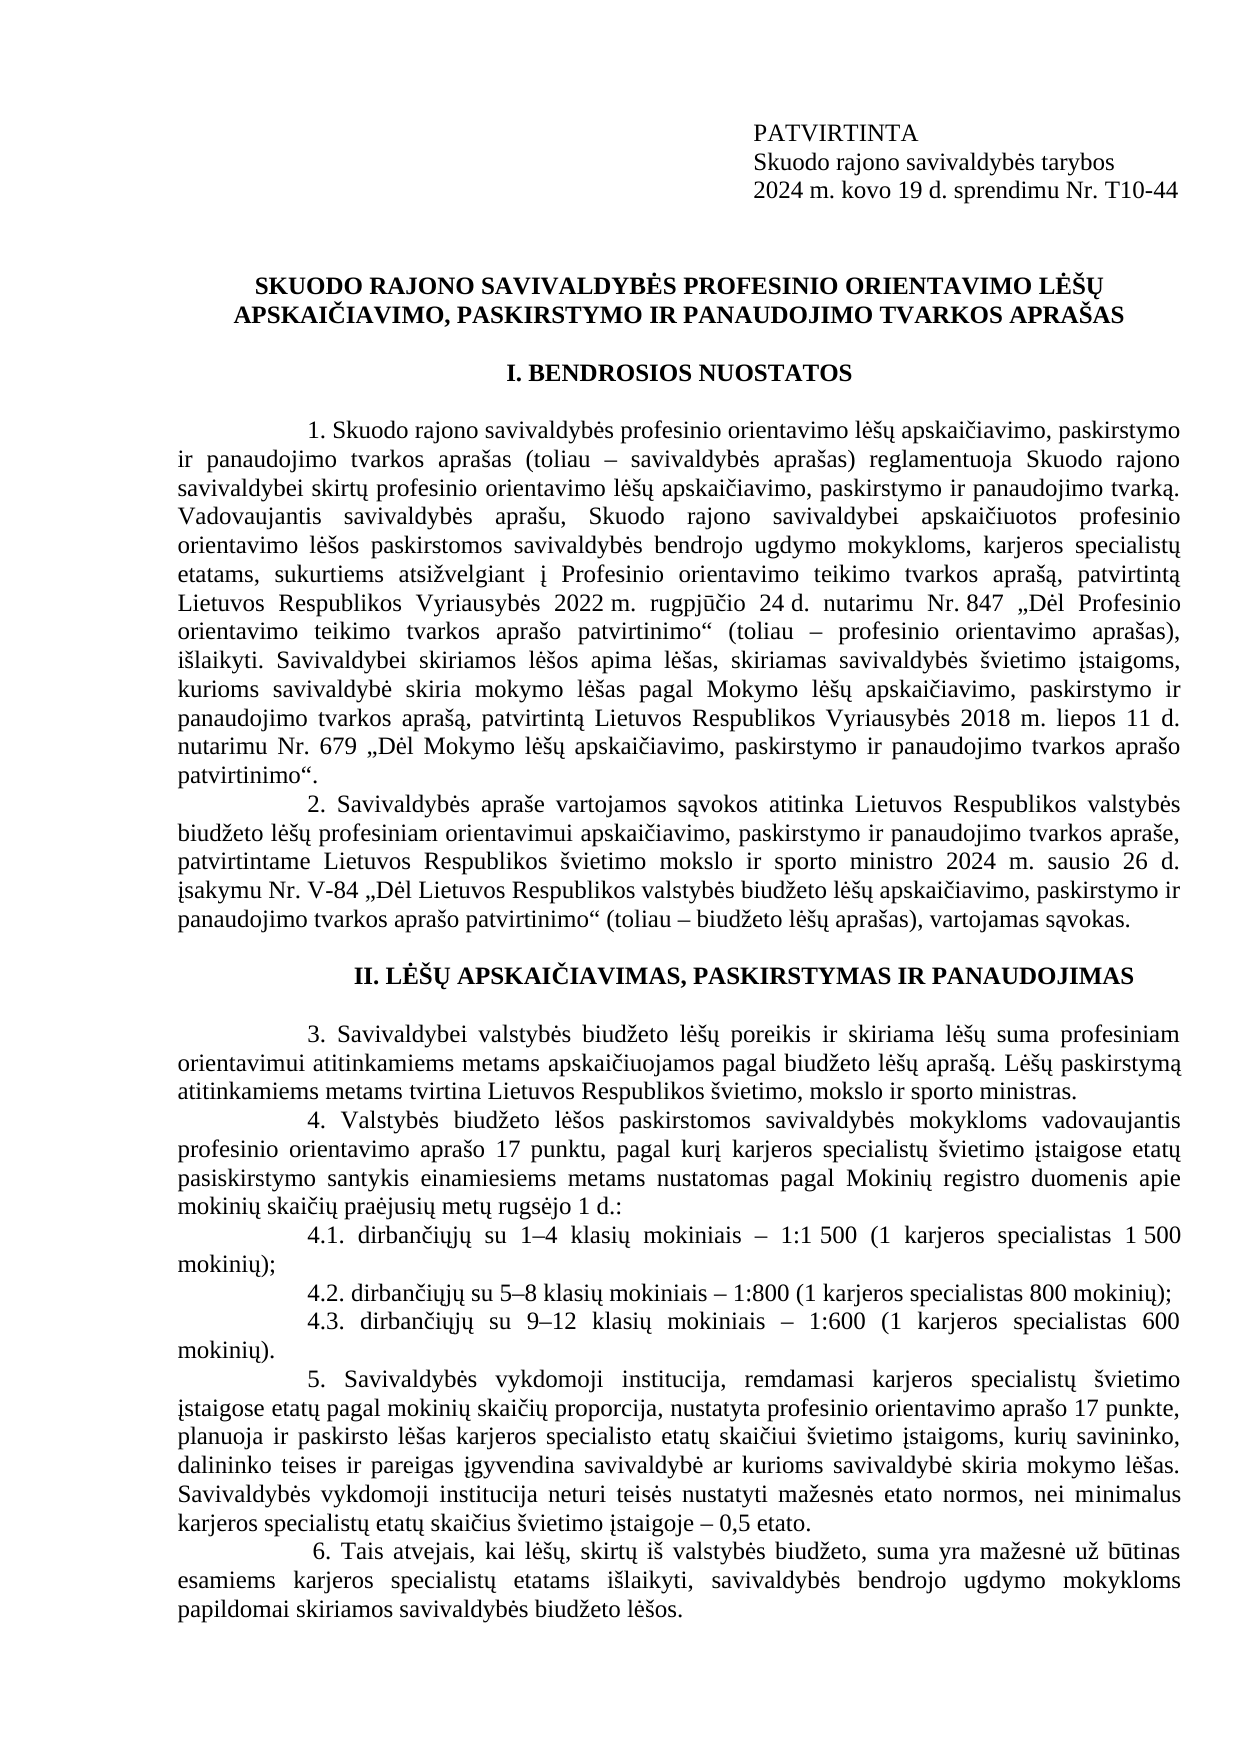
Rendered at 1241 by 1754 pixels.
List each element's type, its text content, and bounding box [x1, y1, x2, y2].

text PATVIRTINTA [447, 118, 1181, 147]
text 1. Skuodo rajono savivaldybės profesinio orientavimo lėšų apskaičiavimo, paskirstymo ir panaudojimo tvarkos aprašas (toliau – savivaldybės aprašas) reglamentuoja Skuodo rajono savivaldybei skirtų profesinio orientavimo lėšų apskaičiavimo, paskirstymo ir panaudojimo tvarką. Vadovaujantis savivaldybės aprašu, Skuodo rajono savivaldybei apskaičiuotos profesinio orientavimo lėšos paskirstomos savivaldybės bendrojo ugdymo mokykloms, karjeros specialistų etatams, sukurtiems atsižvelgiant į Profesinio orientavimo teikimo tvarkos aprašą, patvirtintą Lietuvos Respublikos Vyriausybės 2022 m. rugpjūčio 24 d. nutarimu Nr. 847 „Dėl Profesinio orientavimo teikimo tvarkos aprašo patvirtinimo“ (toliau – profesinio orientavimo aprašas), išlaikyti. Savivaldybei skiriamos lėšos apima lėšas, skiriamas savivaldybės švietimo įstaigoms, kurioms savivaldybė skiria mokymo lėšas pagal Mokymo lėšų apskaičiavimo, paskirstymo ir panaudojimo tvarkos aprašą, patvirtintą Lietuvos Respublikos Vyriausybės 2018 m. liepos 11 d. nutarimu Nr. 679 „Dėl Mokymo lėšų apskaičiavimo, paskirstymo ir panaudojimo tvarkos aprašo patvirtinimo“. [177, 415, 1181, 789]
text 6. Tais atvejais, kai lėšų, skirtų iš valstybės biudžeto, suma yra mažesnė už būtinas esamiems karjeros specialistų etatams išlaikyti, savivaldybės bendrojo ugdymo mokykloms papildomai skiriamos savivaldybės biudžeto lėšos. [177, 1536, 1181, 1623]
text 4. Valstybės biudžeto lėšos paskirstomos savivaldybės mokykloms vadovaujantis profesinio orientavimo aprašo 17 punktu, pagal kurį karjeros specialistų švietimo įstaigose etatų pasiskirstymo santykis einamiesiems metams nustatomas pagal Mokinių registro duomenis apie mokinių skaičių praėjusių metų rugsėjo 1 d.: [177, 1105, 1181, 1220]
text 2024 m. kovo 19 d. sprendimu Nr. T10-44 [447, 176, 1181, 204]
text SKUODO RAJONO SAVIVALDYBĖS PROFESINIO ORIENTAVIMO LĖŠŲ APSKAIČIAVIMO, PASKIRSTYMO IR PANAUDOJIMO TVARKOS APRAŠAS [177, 271, 1181, 329]
text Skuodo rajono savivaldybės tarybos [633, 147, 1181, 176]
text 4.2. dirbančiųjų su 5–8 klasių mokiniais – 1:800 (1 karjeros specialistas 800 mokinių); [177, 1278, 1181, 1306]
text 4.1. dirbančiųjų su 1–4 klasių mokiniais – 1:1 500 (1 karjeros specialistas 1 500 mokinių); [177, 1220, 1181, 1278]
text 4.3. dirbančiųjų su 9–12 klasių mokiniais – 1:600 (1 karjeros specialistas 600 mokinių). [177, 1306, 1181, 1364]
text 3. Savivaldybei valstybės biudžeto lėšų poreikis ir skiriama lėšų suma profesiniam orientavimui atitinkamiems metams apskaičiuojamos pagal biudžeto lėšų aprašą. Lėšų paskirstymą atitinkamiems metams tvirtina Lietuvos Respublikos švietimo, mokslo ir sporto ministras. [177, 1019, 1181, 1105]
text 2. Savivaldybės apraše vartojamos sąvokos atitinka Lietuvos Respublikos valstybės biudžeto lėšų profesiniam orientavimui apskaičiavimo, paskirstymo ir panaudojimo tvarkos apraše, patvirtintame Lietuvos Respublikos švietimo mokslo ir sporto ministro 2024 m. sausio 26 d. įsakymu Nr. V-84 „Dėl Lietuvos Respublikos valstybės biudžeto lėšų apskaičiavimo, paskirstymo ir panaudojimo tvarkos aprašo patvirtinimo“ (toliau – biudžeto lėšų aprašas), vartojamas sąvokas. [177, 789, 1181, 933]
text II. LĖŠŲ APSKAIČIAVIMAS, PASKIRSTYMAS IR PANAUDOJIMAS [177, 961, 1181, 990]
text 5. Savivaldybės vykdomoji institucija, remdamasi karjeros specialistų švietimo įstaigose etatų pagal mokinių skaičių proporcija, nustatyta profesinio orientavimo aprašo 17 punkte, planuoja ir paskirsto lėšas karjeros specialisto etatų skaičiui švietimo įstaigoms, kurių savininko, dalininko teises ir pareigas įgyvendina savivaldybė ar kurioms savivaldybė skiria mokymo lėšas. Savivaldybės vykdomoji institucija neturi teisės nustatyti mažesnės etato normos, nei minimalus karjeros specialistų etatų skaičius švietimo įstaigoje – 0,5 etato. [177, 1364, 1181, 1536]
text I. BENDROSIOS NUOSTATOS [177, 358, 1181, 386]
